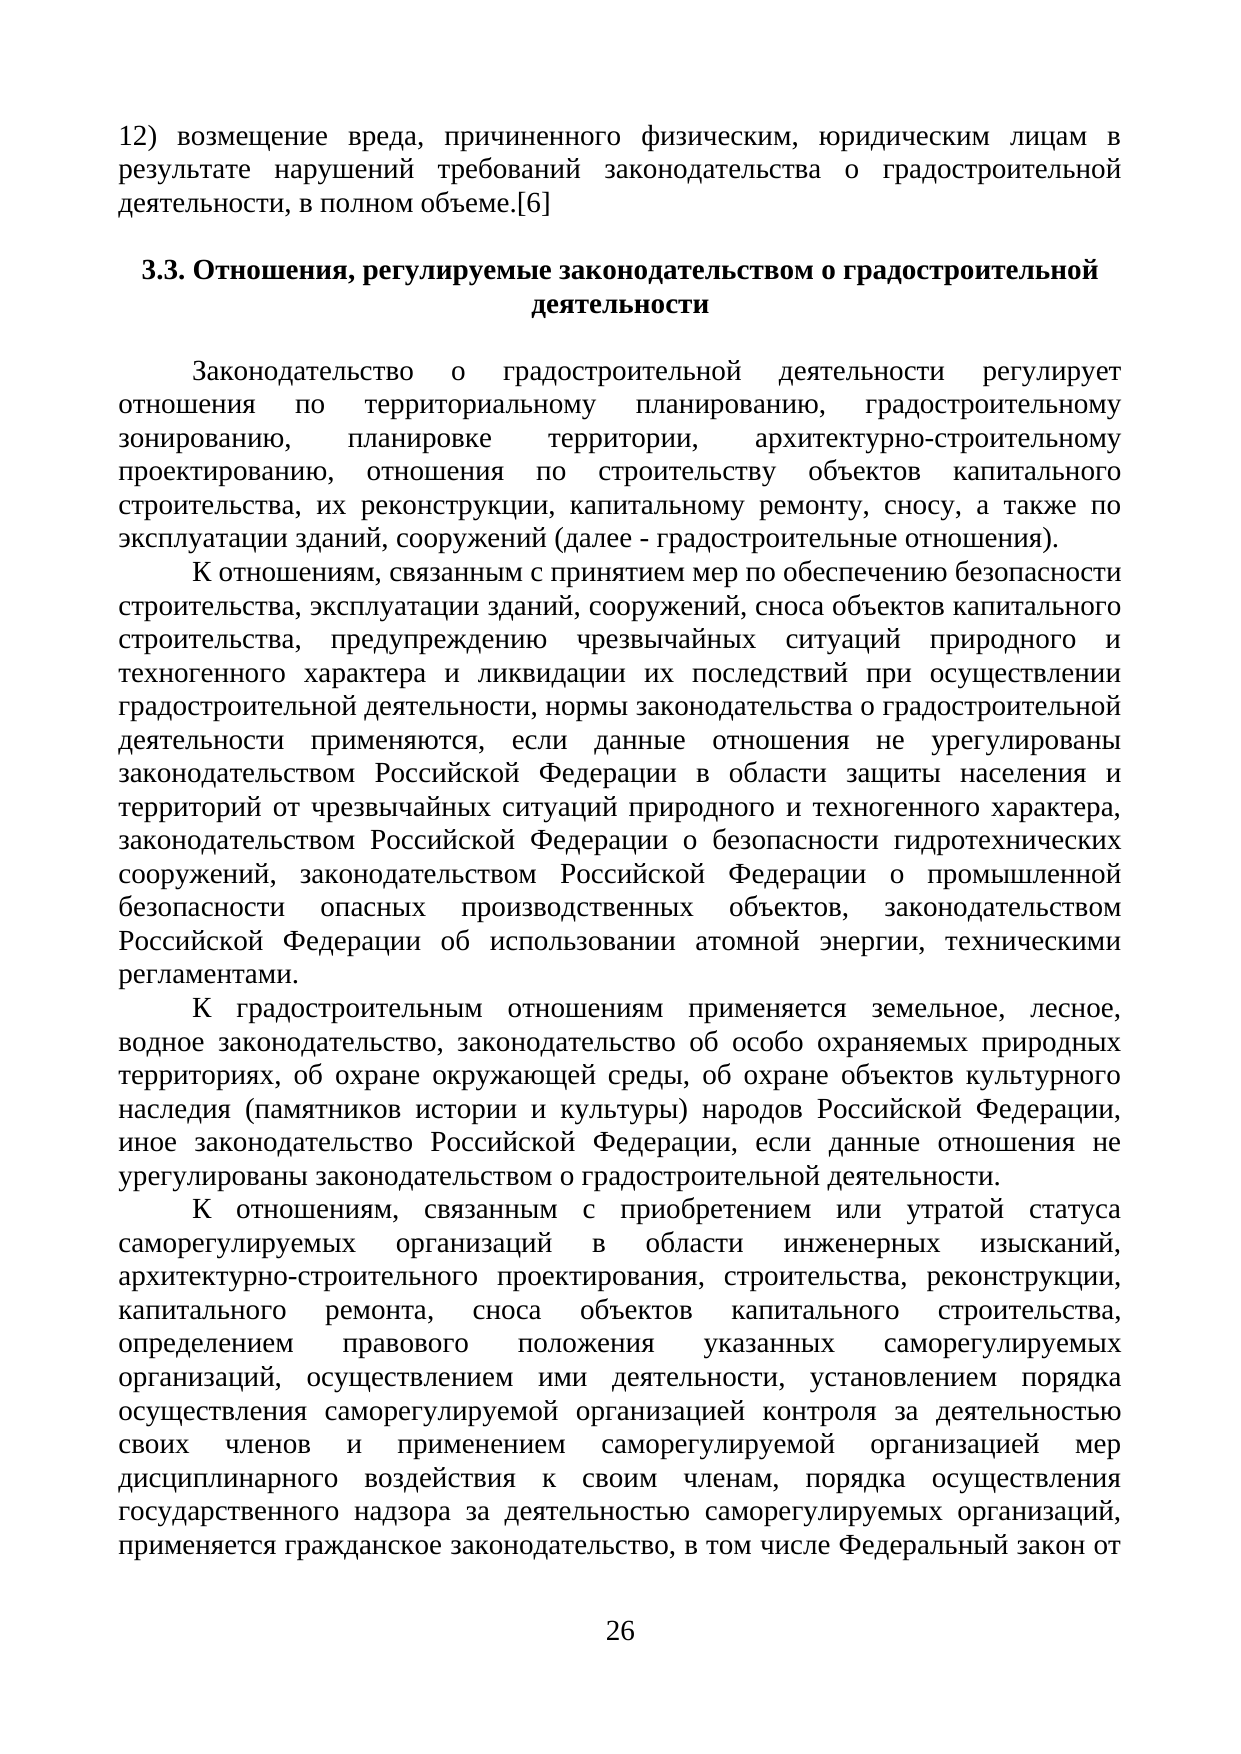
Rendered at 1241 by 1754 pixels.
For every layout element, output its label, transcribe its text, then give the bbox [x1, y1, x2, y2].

text 3.3. Отношения, регулируемые законодательством о градостроительной деятельности [118, 252, 1122, 319]
text К градостроительным отношениям применяется земельное, лесное, водное законодательство, законодательство об особо охраняемых природных территориях, об охране окружающей среды, об охране объектов культурного наследия (памятников истории и культуры) народов Российской Федерации, иное законодательство Российской Федерации, если данные отношения не урегулированы законодательством о градостроительной деятельности. [118, 990, 1122, 1191]
text К отношениям, связанным с принятием мер по обеспечению безопасности строительства, эксплуатации зданий, сооружений, сноса объектов капитального строительства, предупреждению чрезвычайных ситуаций природного и техногенного характера и ликвидации их последствий при осуществлении градостроительной деятельности, нормы законодательства о градостроительной деятельности применяются, если данные отношения не урегулированы законодательством Российской Федерации в области защиты населения и территорий от чрезвычайных ситуаций природного и техногенного характера, законодательством Российской Федерации о безопасности гидротехнических сооружений, законодательством Российской Федерации о промышленной безопасности опасных производственных объектов, законодательством Российской Федерации об использовании атомной энергии, техническими регламентами. [118, 554, 1122, 990]
text 12) возмещение вреда, причиненного физическим, юридическим лицам в результате нарушений требований законодательства о градостроительной деятельности, в полном объеме.[6] [118, 118, 1122, 219]
text Законодательство о градостроительной деятельности регулирует отношения по территориальному планированию, градостроительному зонированию, планировке территории, архитектурно-строительному проектированию, отношения по строительству объектов капитального строительства, их реконструкции, капитальному ремонту, сносу, а также по эксплуатации зданий, сооружений (далее - градостроительные отношения). [118, 353, 1122, 554]
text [118, 1191, 1122, 1560]
